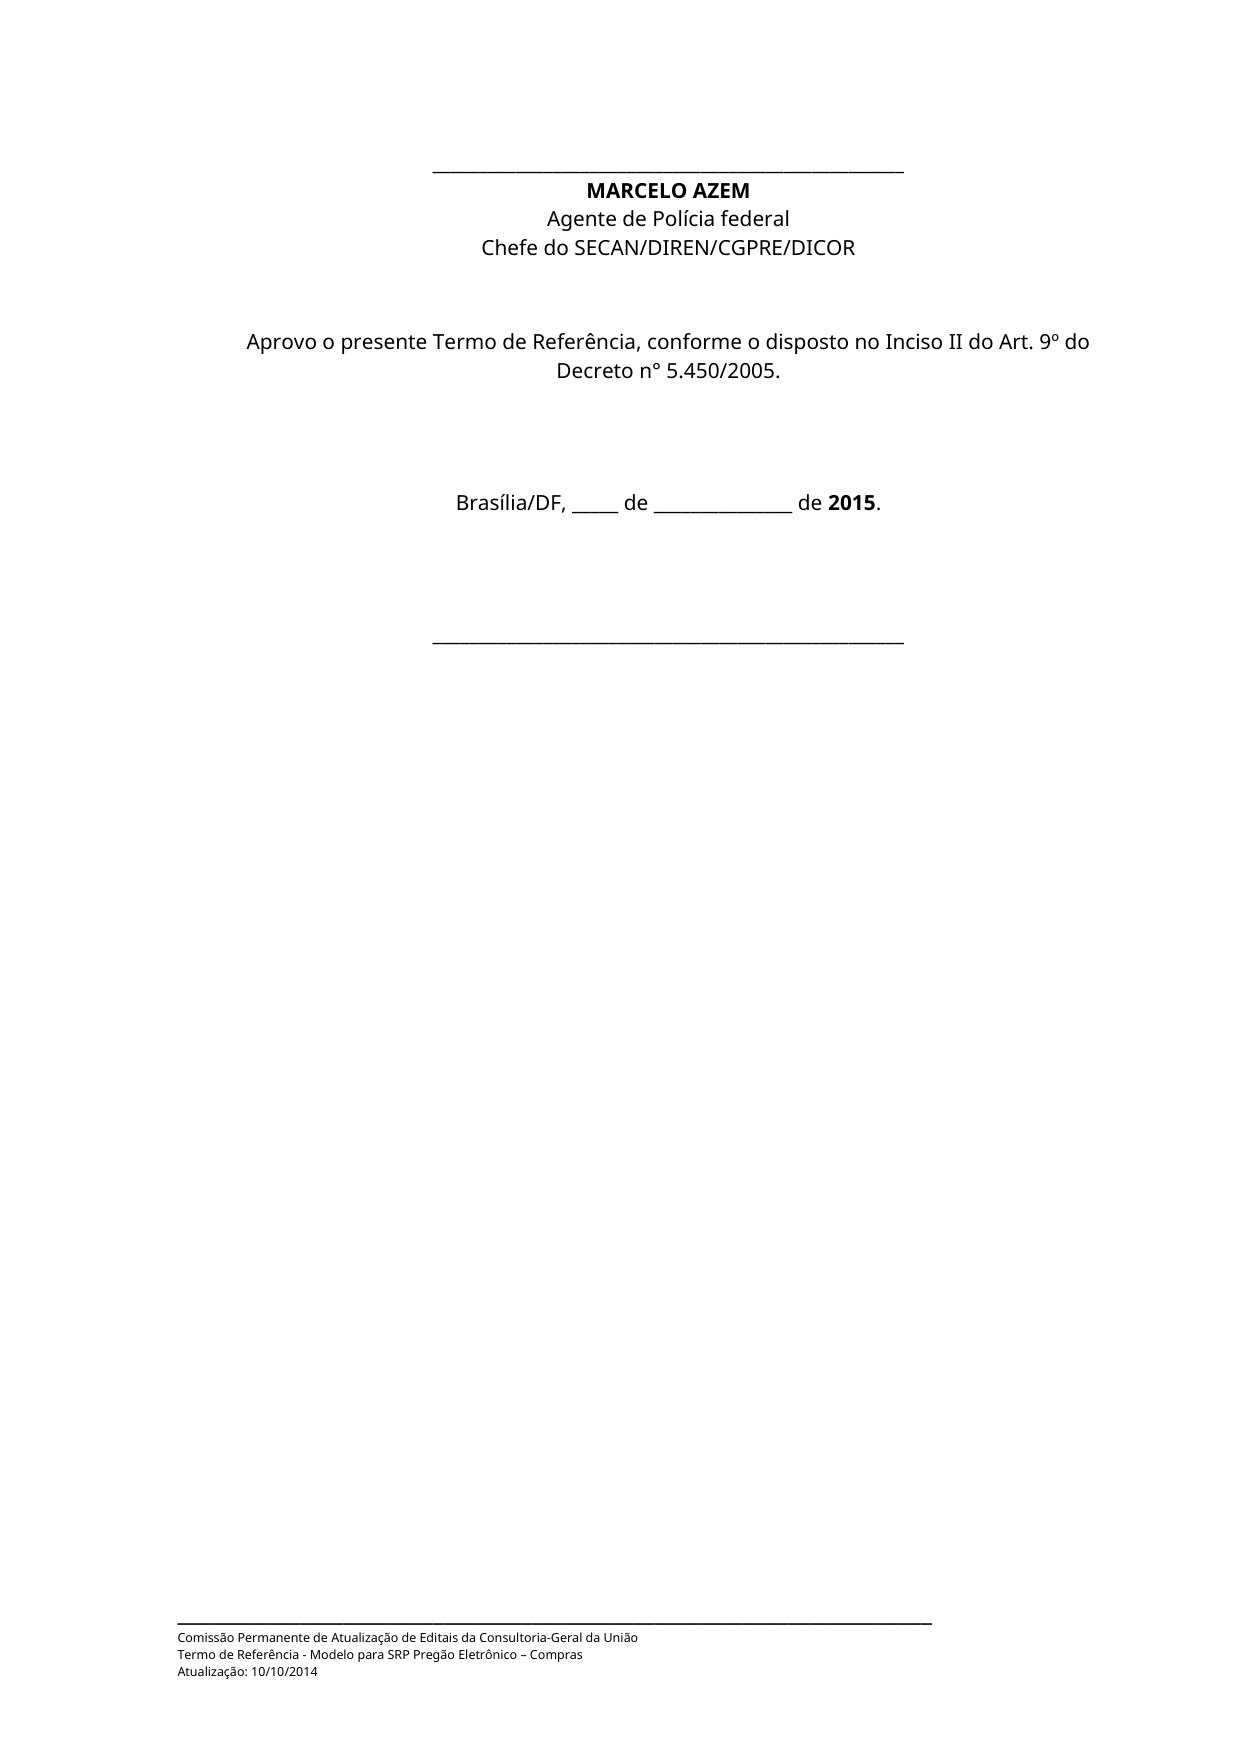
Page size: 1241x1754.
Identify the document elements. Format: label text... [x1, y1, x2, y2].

text Chefe do SECAN/DIREN/CGPRE/DICOR [214, 233, 1122, 261]
text MARCELO AZEM [214, 176, 1122, 204]
text ___________________________________________________ [214, 148, 1122, 176]
text Brasília/DF, _____ de _______________ de 2015. [215, 488, 1122, 516]
text Agente de Polícia federal [214, 204, 1122, 233]
text Aprovo o presente Termo de Referência, conforme o disposto no Inciso II do Art. 9º do Decreto n° 5.450/2005. [215, 327, 1122, 384]
text ___________________________________________________ [215, 619, 1122, 648]
